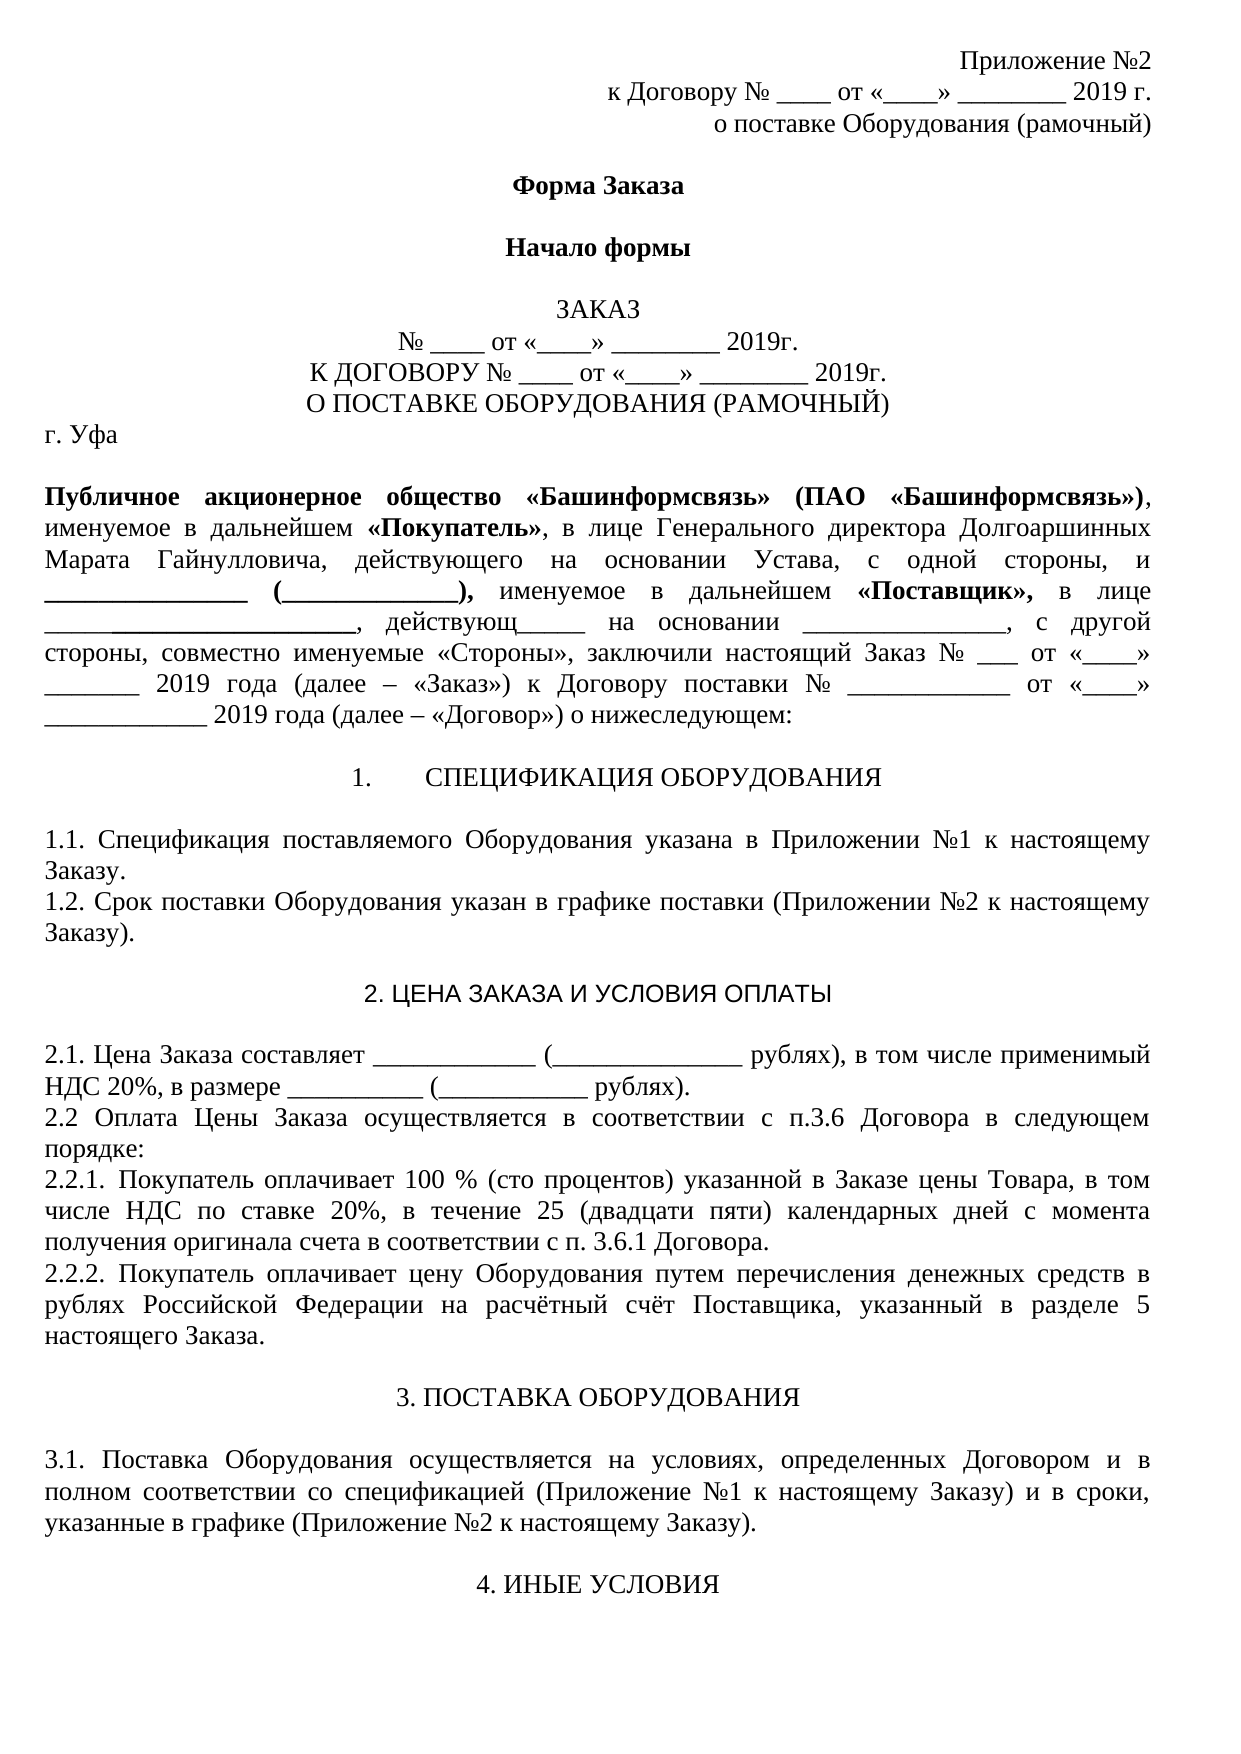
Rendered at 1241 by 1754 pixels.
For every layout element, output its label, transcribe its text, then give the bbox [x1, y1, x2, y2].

text г. Уфа [44, 418, 1152, 449]
text 2. ЦЕНА ЗАКАЗА И УСЛОВИЯ ОПЛАТЫ [44, 979, 1152, 1007]
text о поставке Оборудования (рамочный) [44, 107, 1152, 138]
text 3. ПОСТАВКА ОБОРУДОВАНИЯ [44, 1381, 1152, 1412]
text К ДОГОВОРУ № ____ от «____» ________ 2019г. [44, 356, 1152, 387]
text 2.2 Оплата Цены Заказа осуществляется в соответствии с п.3.6 Договора в следующем порядке: [44, 1101, 1152, 1163]
text 4. ИНЫЕ УСЛОВИЯ [44, 1568, 1152, 1599]
text ЗАКАЗ [44, 293, 1152, 325]
text 1.1. Спецификация поставляемого Оборудования указана в Приложении №1 к настоящему Заказу. [44, 823, 1152, 885]
text № ____ от «____» ________ 2019г. [44, 325, 1152, 356]
text О ПОСТАВКЕ ОБОРУДОВАНИЯ (РАМОЧНЫЙ) [44, 387, 1152, 418]
text 2.2.2. Покупатель оплачивает цену Оборудования путем перечисления денежных средств в рублях Российской Федерации на расчётный счёт Поставщика, указанный в разделе 5 настоящего Заказа. [44, 1257, 1152, 1350]
list СПЕЦИФИКАЦИЯ ОБОРУДОВАНИЯ [82, 761, 1152, 792]
text 3.1. Поставка Оборудования осуществляется на условиях, определенных Договором и в полном соответствии со спецификацией (Приложение №1 к настоящему Заказу) и в сроки, указанные в графике (Приложение №2 к настоящему Заказу). [44, 1443, 1152, 1537]
text 2.1. Цена Заказа составляет ____________ (______________ рублях), в том числе применимый НДС 20%, в размере __________ (___________ рублях). [44, 1039, 1152, 1101]
text Начало формы [44, 231, 1152, 262]
text Публичное акционерное общество «Башинформсвязь» (ПАО «Башинформсвязь»), именуемое в дальнейшем «Покупатель», в лице Генерального директора Долгоаршинных Марата Гайнулловича, действующего на основании Устава, с одной стороны, и _______________ (_____________), именуемое в дальнейшем «Поставщик», в лице _______________________, действующ_____ на основании _______________, с другой стороны, совместно именуемые «Стороны», заключили настоящий Заказ № ___ от «____» _______ 2019 года (далее – «Заказ») к Договору поставки № ____________ от «____» ____________ 2019 года (далее – «Договор») о нижеследующем: [44, 480, 1152, 729]
text 1.2. Срок поставки Оборудования указан в графике поставки (Приложении №2 к настоящему Заказу). [44, 885, 1152, 948]
text Форма Заказа [44, 169, 1152, 200]
text Приложение №2 [44, 44, 1152, 76]
text 2.2.1. Покупатель оплачивает 100 % (сто процентов) указанной в Заказе цены Товара, в том числе НДС по ставке 20%, в течение 25 (двадцати пяти) календарных дней с момента получения оригинала счета в соответствии с п. 3.6.1 Договора. [44, 1163, 1152, 1257]
text к Договору № ____ от «____» ________ 2019 г. [44, 76, 1152, 107]
